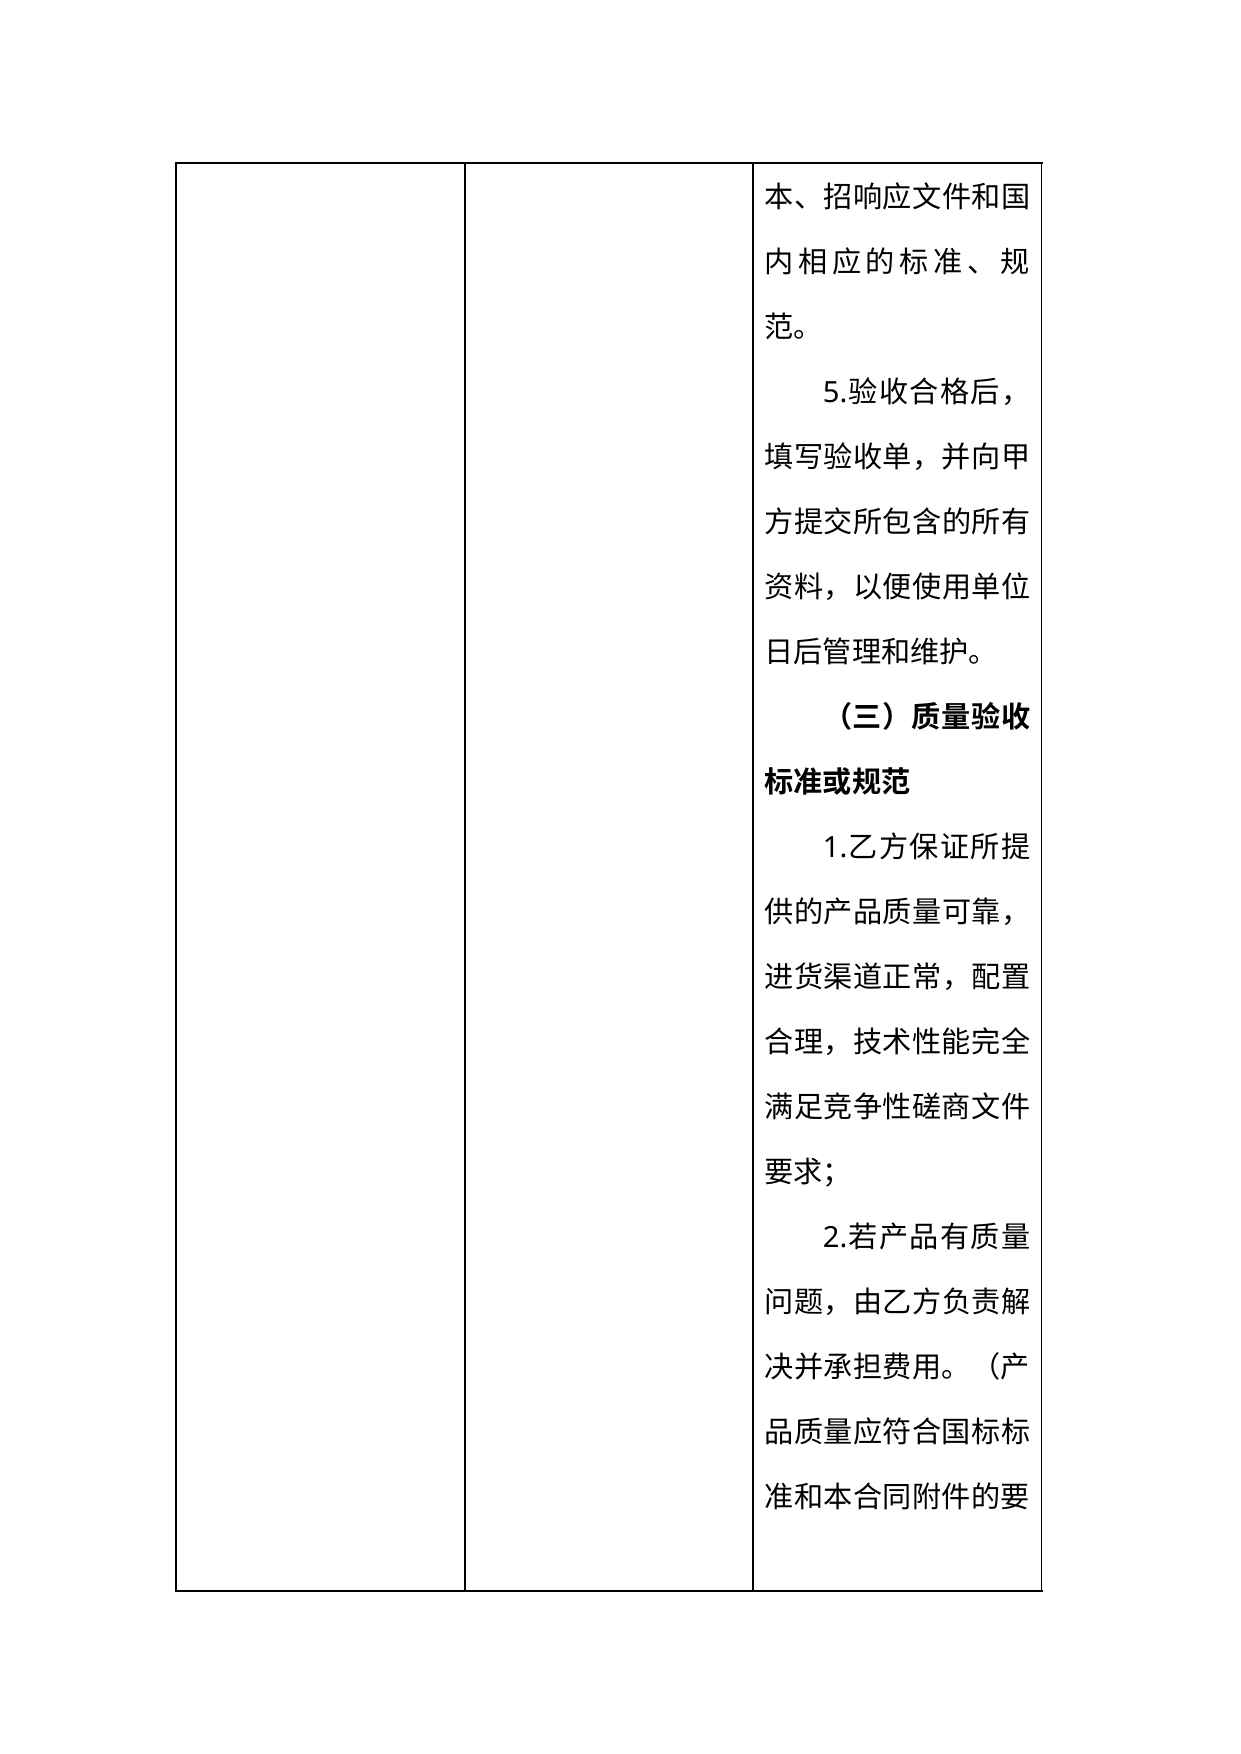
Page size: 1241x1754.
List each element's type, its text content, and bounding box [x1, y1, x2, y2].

table_cell 1 [177, 164, 464, 1590]
table_cell ▲ [466, 164, 752, 1590]
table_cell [754, 164, 1041, 1590]
